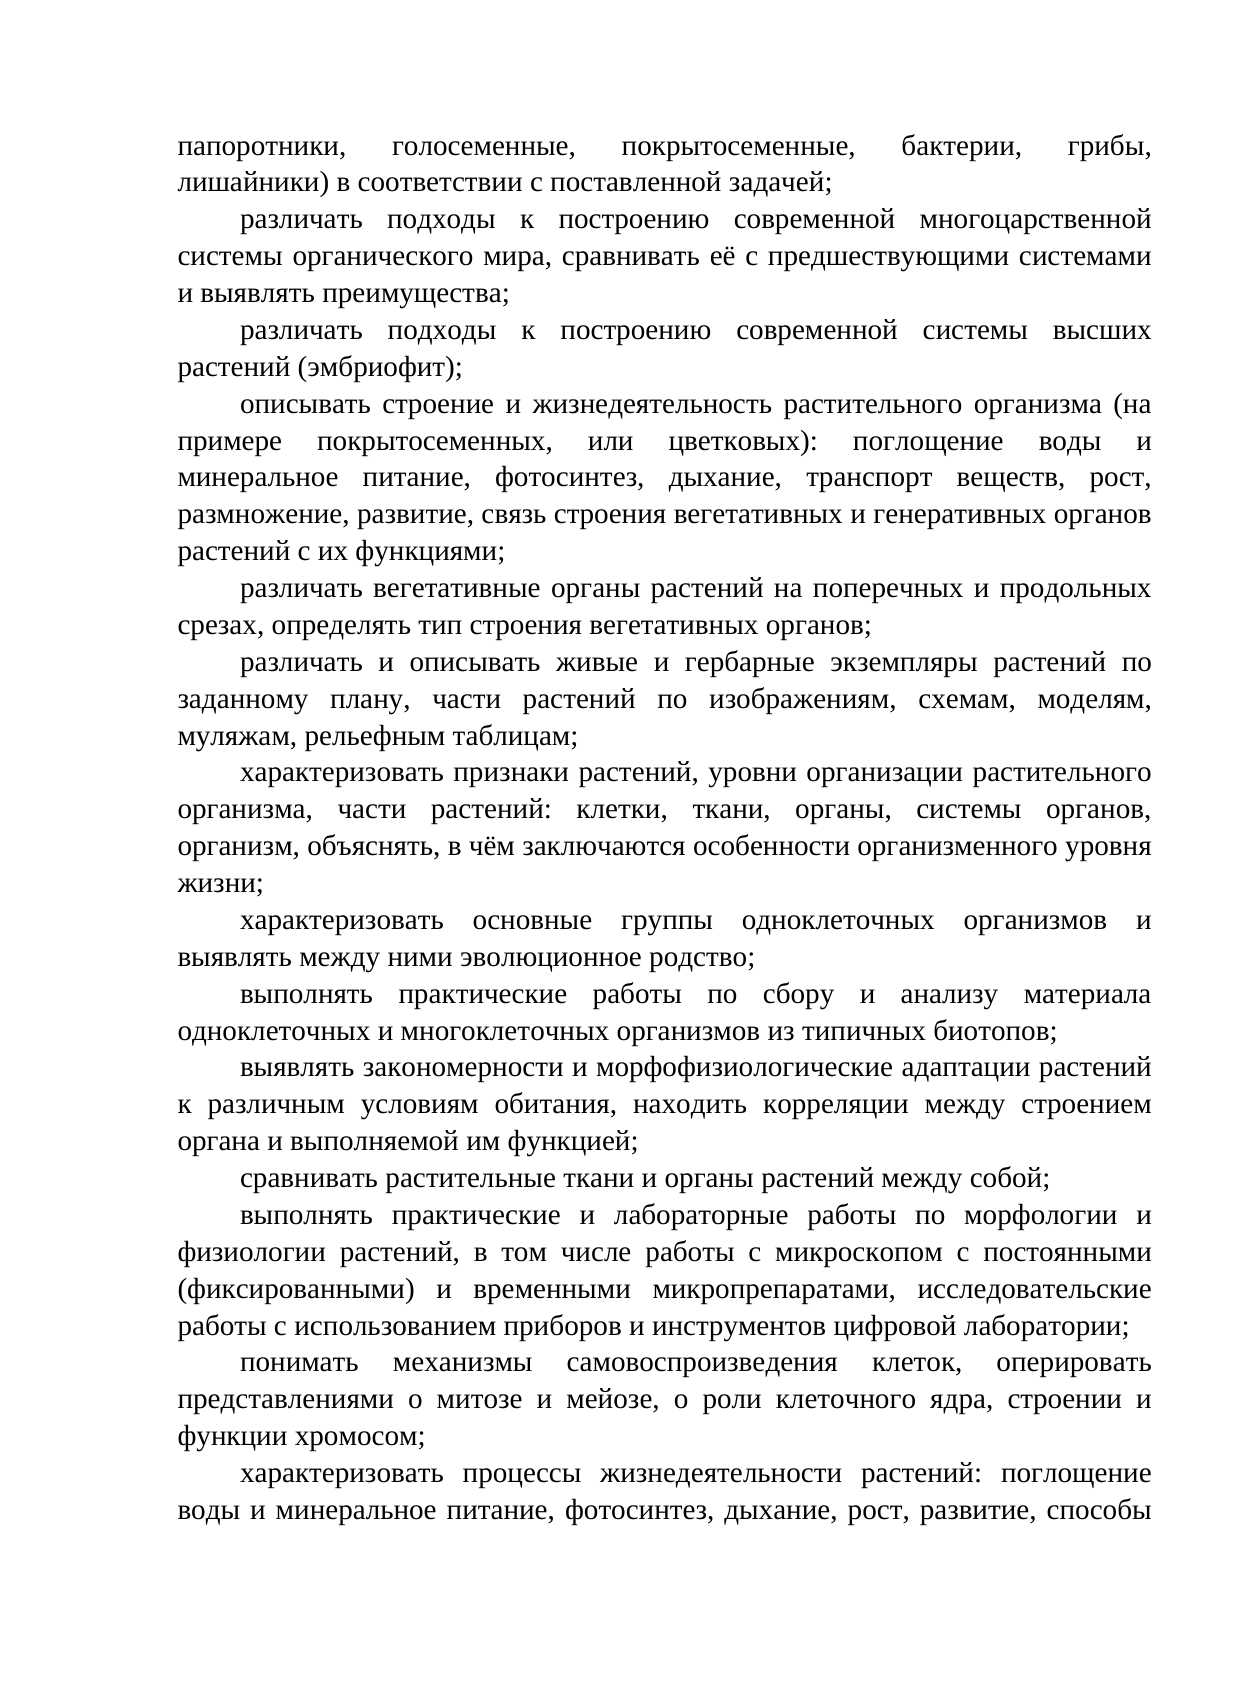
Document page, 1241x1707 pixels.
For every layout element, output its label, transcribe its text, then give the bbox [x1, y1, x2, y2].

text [177, 128, 1152, 198]
text выполнять практические работы по сбору и анализу материала одноклеточных и многоклеточных организмов из типичных биотопов; [177, 976, 1152, 1046]
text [177, 1455, 1152, 1526]
text различать и описывать живые и гербарные экземпляры растений по заданному плану, части растений по изображениям, схемам, моделям, муляжам, рельефным таблицам; [177, 644, 1152, 751]
text выявлять закономерности и морфофизиологические адаптации растений к различным условиям обитания, находить корреляции между строением органа и выполняемой им функцией; [177, 1049, 1152, 1157]
text характеризовать признаки растений, уровни организации растительного организма, части растений: клетки, ткани, органы, системы органов, организм, объяснять, в чём заключаются особенности организменного уровня жизни; [177, 754, 1152, 899]
text характеризовать основные группы одноклеточных организмов и выявлять между ними эволюционное родство; [177, 902, 1152, 972]
text понимать механизмы самовоспроизведения клеток, оперировать представлениями о митозе и мейозе, о роли клеточного ядра, строении и функции хромосом; [177, 1344, 1152, 1452]
text описывать строение и жизнедеятельность растительного организма (на примере покрытосеменных, или цветковых): поглощение воды и минеральное питание, фотосинтез, дыхание, транспорт веществ, рост, размножение, развитие, связь строения вегетативных и генеративных органов растений с их функциями; [177, 386, 1152, 567]
text различать подходы к построению современной системы высших растений (эмбриофит); [177, 312, 1152, 382]
text различать подходы к построению современной многоцарственной системы органического мира, сравнивать её с предшествующими системами и выявлять преимущества; [177, 201, 1152, 309]
text различать вегетативные органы растений на поперечных и продольных срезах, определять тип строения вегетативных органов; [177, 570, 1152, 641]
text выполнять практические и лабораторные работы по морфологии и физиологии растений, в том числе работы с микроскопом с постоянными (фиксированными) и временными микропрепаратами, исследовательские работы с использованием приборов и инструментов цифровой лаборатории; [177, 1197, 1152, 1341]
text сравнивать растительные ткани и органы растений между собой; [177, 1160, 1152, 1194]
